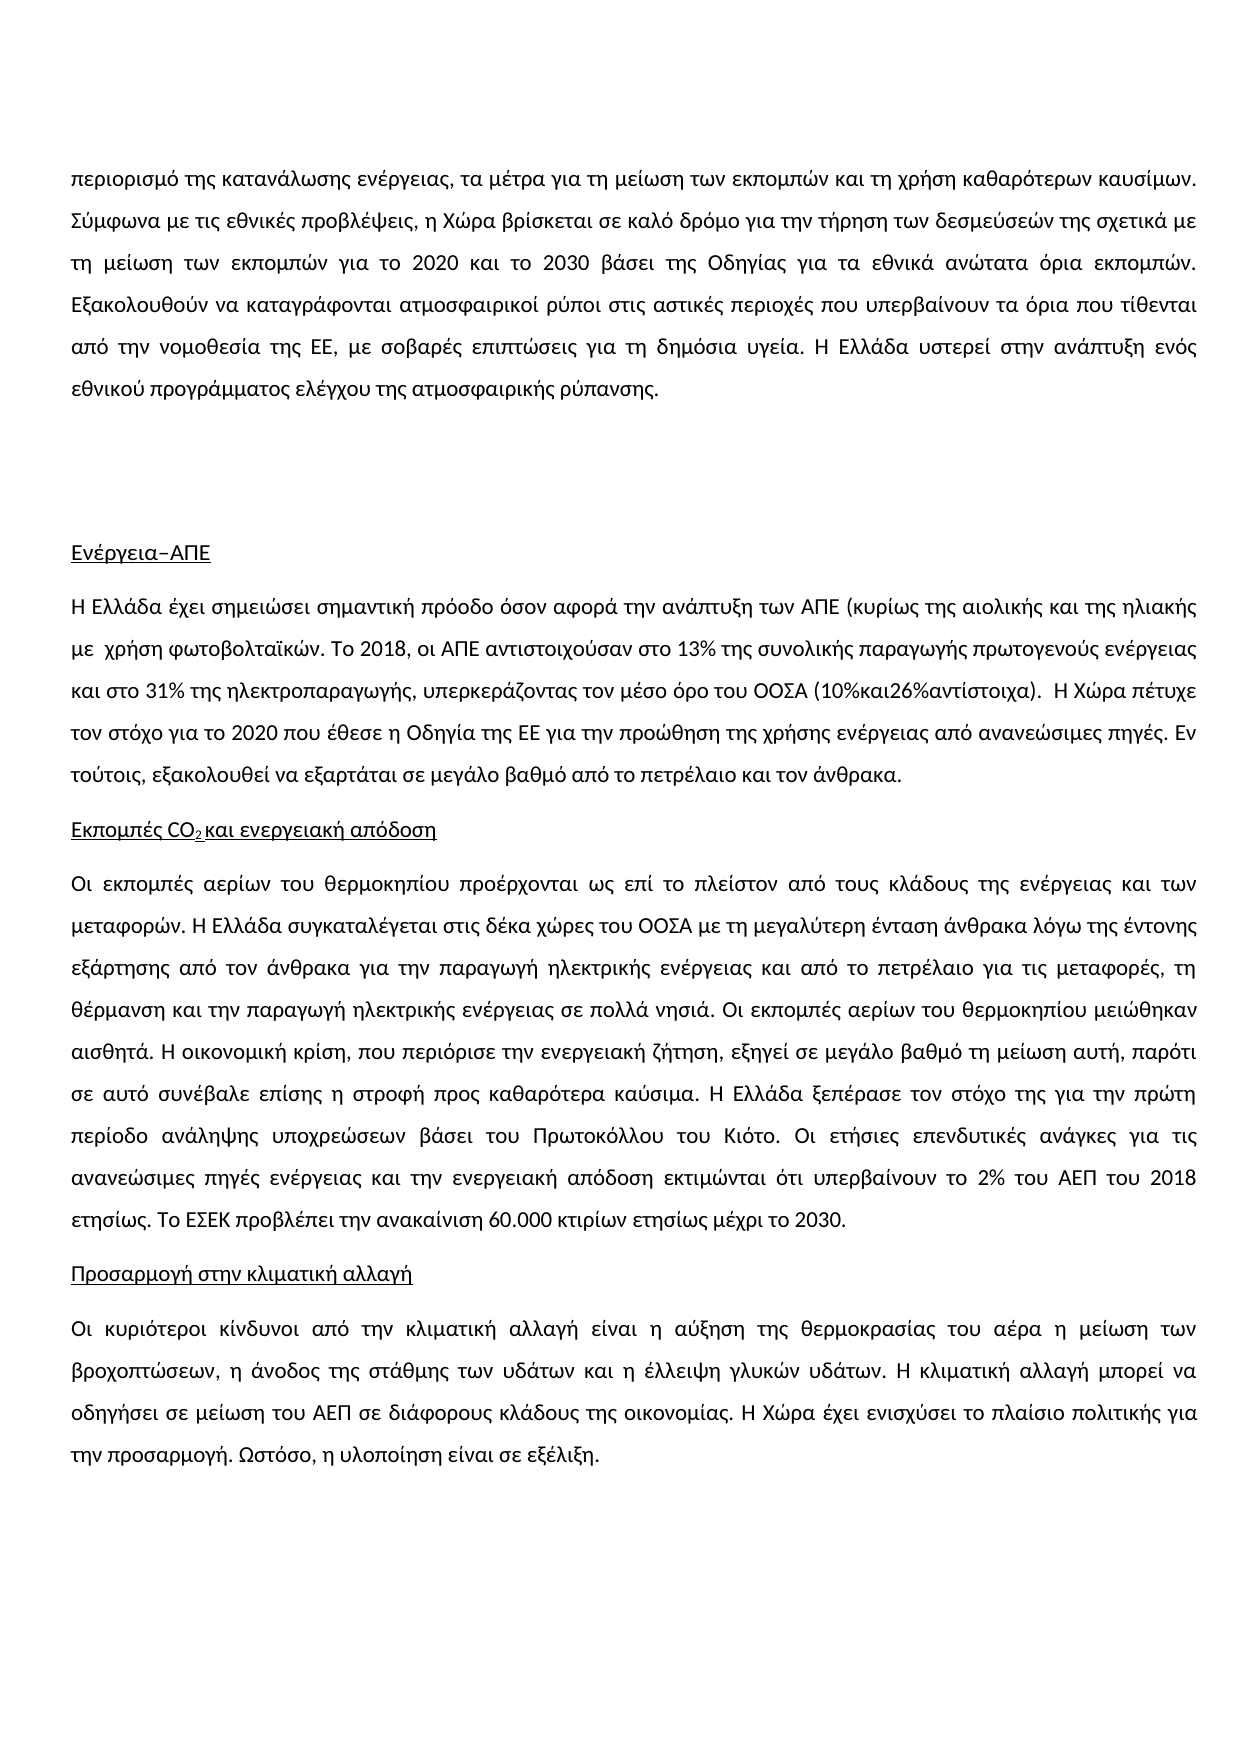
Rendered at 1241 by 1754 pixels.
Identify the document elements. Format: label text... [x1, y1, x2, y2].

text Οι εκπομπές αερίων του θερμοκηπίου προέρχονται ως επί το πλείστον από τους κλάδους της ενέργειας και των μεταφορών. Η Ελλάδα συγκαταλέγεται στις δέκα χώρες του ΟΟΣΑ με τη μεγαλύτερη ένταση άνθρακα λόγω της έντονης εξάρτησης από τον άνθρακα για την παραγωγή ηλεκτρικής ενέργειας και από το πετρέλαιο για τις μεταφορές, τη θέρμανση και την παραγωγή ηλεκτρικής ενέργειας σε πολλά νησιά. Οι εκπομπές αερίων του θερμοκηπίου μειώθηκαν αισθητά. Η οικονομική κρίση, που περιόρισε την ενεργειακή ζήτηση, εξηγεί σε μεγάλο βαθμό τη μείωση αυτή, παρότι σε αυτό συνέβαλε επίσης η στροφή προς καθαρότερα καύσιμα. Η Ελλάδα ξεπέρασε τον στόχο της για την πρώτη περίοδο ανάληψης υποχρεώσεων βάσει του Πρωτοκόλλου του Κιότο. Οι ετήσιες επενδυτικές ανάγκες για τις ανανεώσιμες πηγές ενέργειας και την ενεργειακή απόδοση εκτιμώνται ότι υπερβαίνουν το 2% του ΑΕΠ του 2018 ετησίως. Το ΕΣΕΚ προβλέπει την ανακαίνιση 60.000 κτιρίων ετησίως μέχρι το 2030. [71, 869, 1198, 1233]
text Προσαρμογή στην κλιματική αλλαγή [71, 1259, 1198, 1288]
text Η Ελλάδα έχει σημειώσει σημαντική πρόοδο όσον αφορά την ανάπτυξη των ΑΠΕ (κυρίως της αιολικής και της ηλιακής με χρήση φωτοβολταϊκών. Το 2018, οι ΑΠΕ αντιστοιχούσαν στο 13% της συνολικής παραγωγής πρωτογενούς ενέργειας και στο 31% της ηλεκτροπαραγωγής, υπερκεράζοντας τον μέσο όρο του ΟΟΣΑ (10%και26%αντίστοιχα). Η Χώρα πέτυχε τον στόχο για το 2020 που έθεσε η Οδηγία της ΕΕ για την προώθηση της χρήσης ενέργειας από ανανεώσιμες πηγές. Εν τούτοις, εξακολουθεί να εξαρτάται σε μεγάλο βαθμό από το πετρέλαιο και τον άνθρακα. [71, 592, 1198, 788]
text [71, 164, 1198, 402]
text Οι κυριότεροι κίνδυνοι από την κλιματική αλλαγή είναι η αύξηση της θερμοκρασίας του αέρα η μείωση των βροχοπτώσεων, η άνοδος της στάθμης των υδάτων και η έλλειψη γλυκών υδάτων. Η κλιματική αλλαγή μπορεί να οδηγήσει σε μείωση του ΑΕΠ σε διάφορους κλάδους της οικονομίας. Η Χώρα έχει ενισχύσει το πλαίσιο πολιτικής για την προσαρμογή. Ωστόσο, η υλοποίηση είναι σε εξέλιξη. [71, 1314, 1198, 1468]
text Ενέργεια–ΑΠΕ [71, 538, 1198, 566]
text Εκπομπές CO2 και ενεργειακή απόδοση [71, 815, 1198, 843]
